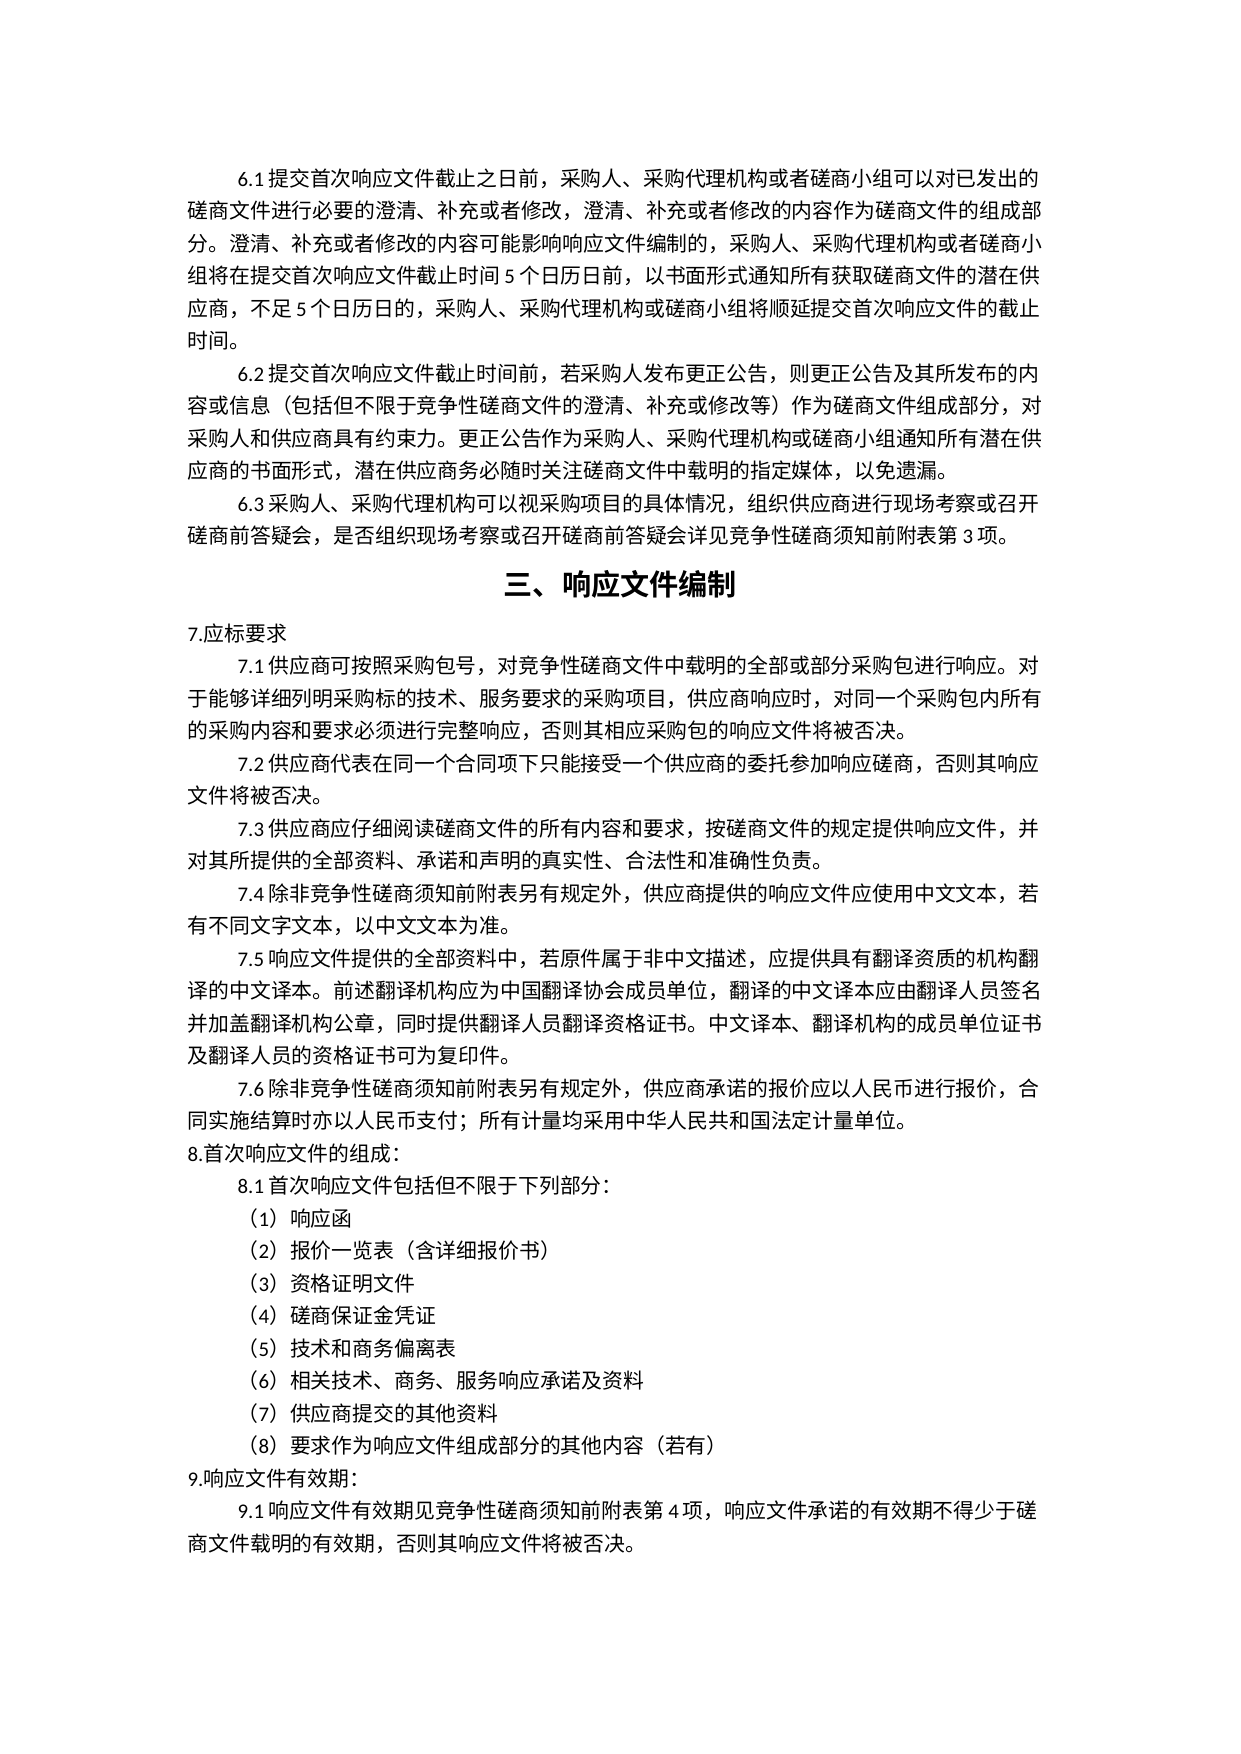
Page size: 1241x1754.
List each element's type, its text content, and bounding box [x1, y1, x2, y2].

text 7.3供应商应仔细阅读磋商文件的所有内容和要求，按磋商文件的规定提供响应文件，并对其所提供的全部资料、承诺和声明的真实性、合法性和准确性负责。 [187, 812, 1053, 877]
text 7.2供应商代表在同一个合同项下只能接受一个供应商的委托参加响应磋商，否则其响应文件将被否决。 [187, 747, 1053, 812]
text （2）报价一览表（含详细报价书） [187, 1234, 1053, 1267]
text 6.2提交首次响应文件截止时间前，若采购人发布更正公告，则更正公告及其所发布的内容或信息（包括但不限于竞争性磋商文件的澄清、补充或修改等）作为磋商文件组成部分，对采购人和供应商具有约束力。更正公告作为采购人、采购代理机构或磋商小组通知所有潜在供应商的书面形式，潜在供应商务必随时关注磋商文件中载明的指定媒体，以免遗漏。 [187, 357, 1053, 487]
text 6.3采购人、采购代理机构可以视采购项目的具体情况，组织供应商进行现场考察或召开磋商前答疑会，是否组织现场考察或召开磋商前答疑会详见竞争性磋商须知前附表第3项。 [187, 487, 1053, 552]
text 7.应标要求 [187, 617, 1053, 649]
text 8.1首次响应文件包括但不限于下列部分： [187, 1169, 1053, 1202]
text （5）技术和商务偏离表 [187, 1332, 1053, 1364]
text （8）要求作为响应文件组成部分的其他内容（若有） [187, 1429, 1053, 1462]
text 8.首次响应文件的组成： [187, 1137, 1053, 1169]
text 6.1提交首次响应文件截止之日前，采购人、采购代理机构或者磋商小组可以对已发出的磋商文件进行必要的澄清、补充或者修改，澄清、补充或者修改的内容作为磋商文件的组成部分。澄清、补充或者修改的内容可能影响响应文件编制的，采购人、采购代理机构或者磋商小组将在提交首次响应文件截止时间5个日历日前，以书面形式通知所有获取磋商文件的潜在供应商，不足5个日历日的，采购人、采购代理机构或磋商小组将顺延提交首次响应文件的截止时间。 [187, 162, 1053, 357]
text （6）相关技术、商务、服务响应承诺及资料 [187, 1364, 1053, 1397]
text 7.4除非竞争性磋商须知前附表另有规定外，供应商提供的响应文件应使用中文文本，若有不同文字文本，以中文文本为准。 [187, 877, 1053, 942]
text （4）磋商保证金凭证 [187, 1299, 1053, 1332]
text 三、响应文件编制 [187, 552, 1053, 617]
text （3）资格证明文件 [187, 1267, 1053, 1299]
text 7.1供应商可按照采购包号，对竞争性磋商文件中载明的全部或部分采购包进行响应。对于能够详细列明采购标的技术、服务要求的采购项目，供应商响应时，对同一个采购包内所有的采购内容和要求必须进行完整响应，否则其相应采购包的响应文件将被否决。 [187, 649, 1053, 747]
text 7.6除非竞争性磋商须知前附表另有规定外，供应商承诺的报价应以人民币进行报价，合同实施结算时亦以人民币支付；所有计量均采用中华人民共和国法定计量单位。 [187, 1072, 1053, 1137]
text 7.5响应文件提供的全部资料中，若原件属于非中文描述，应提供具有翻译资质的机构翻译的中文译本。前述翻译机构应为中国翻译协会成员单位，翻译的中文译本应由翻译人员签名并加盖翻译机构公章，同时提供翻译人员翻译资格证书。中文译本、翻译机构的成员单位证书及翻译人员的资格证书可为复印件。 [187, 942, 1053, 1072]
text 9.响应文件有效期： [187, 1462, 1053, 1494]
text （7）供应商提交的其他资料 [187, 1397, 1053, 1429]
text 9.1响应文件有效期见竞争性磋商须知前附表第4项，响应文件承诺的有效期不得少于磋商文件载明的有效期，否则其响应文件将被否决。 [187, 1494, 1053, 1559]
text （1）响应函 [187, 1202, 1053, 1234]
